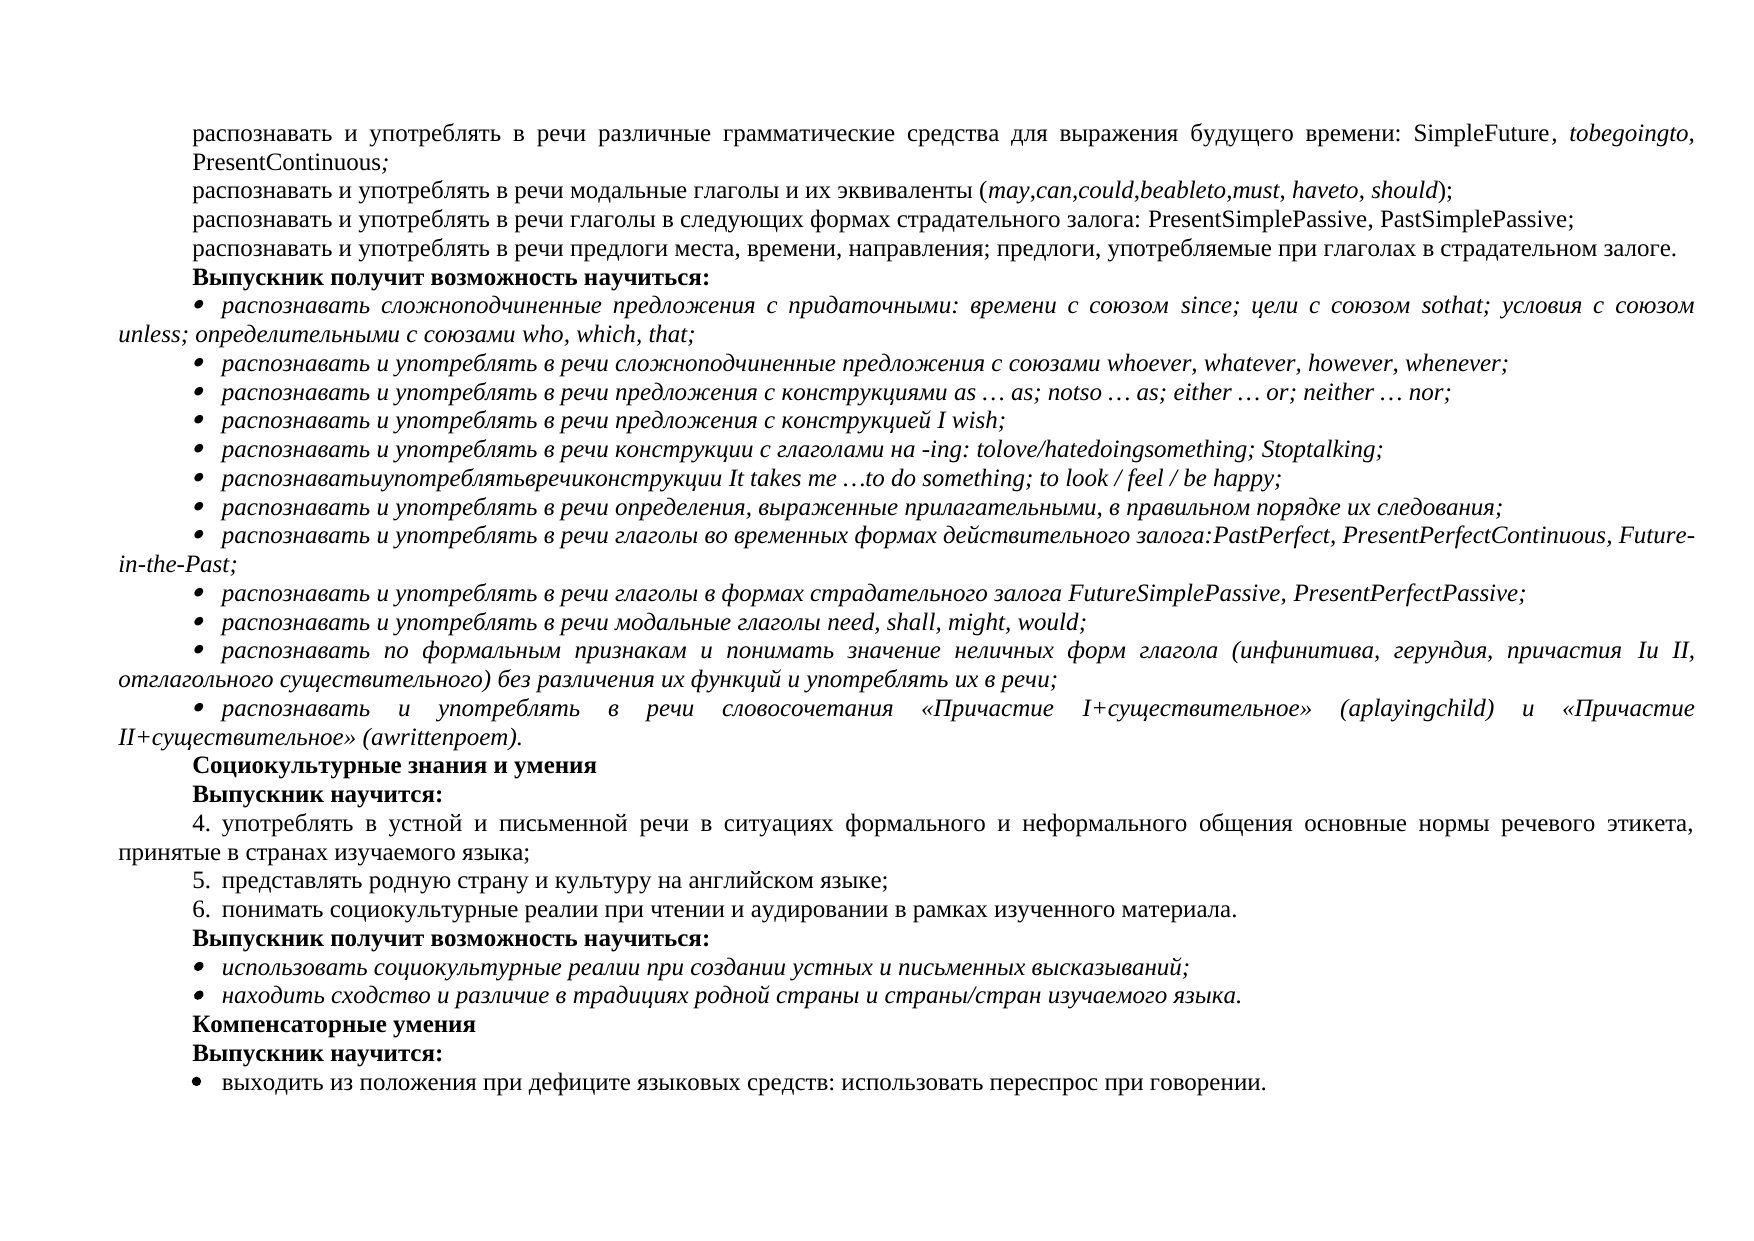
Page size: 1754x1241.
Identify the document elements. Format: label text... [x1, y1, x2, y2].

text Выпускник научится: [118, 1038, 1695, 1067]
text Выпускник получит возможность научиться: [118, 262, 1695, 291]
text распознавать и употреблять в речи предлоги места, времени, направления; предлоги, употребляемые при глаголах в страдательном залоге. [192, 233, 1695, 262]
text Выпускник получит возможность научиться: [118, 923, 1695, 952]
text Выпускник научится: [118, 779, 1695, 808]
list понимать социокультурные реалии при чтении и аудировании в рамках изученного материала. [118, 894, 1695, 923]
list распознавать и употреблять в речи предложения с конструкцией I wish; [118, 406, 1695, 434]
list распознавать и употреблять в речи модальные глаголы need, shall, might, would; [118, 607, 1695, 636]
list выходить из положения при дефиците языковых средств: использовать переспрос при говорении. [118, 1067, 1695, 1096]
text Компенсаторные умения [118, 1009, 1695, 1038]
list распознавать сложноподчиненные предложения с придаточными: времени с союзом since; цели с союзом sothat; условия с союзом unless; определительными с союзами who, which, that; [118, 291, 1695, 348]
list распознавать и употреблять в речи предложения с конструкциями as … as; notso … as; either … or; neither … nor; [118, 377, 1695, 406]
list распознавать и употреблять в речи определения, выраженные прилагательными, в правильном порядке их следования; [118, 492, 1695, 521]
list использовать социокультурные реалии при создании устных и письменных высказываний; [118, 952, 1695, 981]
list представлять родную страну и культуру на английском языке; [118, 866, 1695, 894]
list распознавать и употреблять в речи сложноподчиненные предложения с союзами whoever, whatever, however, whenever; [118, 348, 1695, 377]
text распознавать и употреблять в речи различные грамматические средства для выражения будущего времени: SimpleFuture, tobegoingto, PresentContinuous; [192, 118, 1695, 176]
list распознавать и употреблять в речи словосочетания «Причастие I+существительное» (aplayingchild) и «Причастие II+существительное» (awrittenpoem). [118, 693, 1695, 751]
text распознавать и употреблять в речи модальные глаголы и их эквиваленты (may,can,could,beableto,must, haveto, should); [192, 176, 1695, 204]
list распознавать и употреблять в речи глаголы в формах страдательного залога FutureSimplePassive, PresentPerfectPassive; [118, 578, 1695, 607]
text Социокультурные знания и умения [118, 751, 1695, 779]
list распознавать и употреблять в речи глаголы во временных формах действительного залога:PastPerfect, PresentPerfectContinuous, Future-in-the-Past; [118, 521, 1695, 578]
list распознаватьиупотреблятьвречиконструкции It takes me …to do something; to look / feel / be happy; [118, 463, 1695, 492]
list распознавать по формальным признакам и понимать значение неличных форм глагола (инфинитива, герундия, причастия Iи II, отглагольного существительного) без различения их функций и употреблять их в речи; [118, 636, 1695, 693]
text распознавать и употреблять в речи глаголы в следующих формах страдательного залога: PresentSimplePassive, PastSimplePassive; [192, 204, 1695, 233]
list находить сходство и различие в традициях родной страны и страны/стран изучаемого языка. [118, 981, 1695, 1009]
list распознавать и употреблять в речи конструкции с глаголами на -ing: tolove/hatedoingsomething; Stoptalking; [118, 434, 1695, 463]
list употреблять в устной и письменной речи в ситуациях формального и неформального общения основные нормы речевого этикета, принятые в странах изучаемого языка; [118, 808, 1695, 866]
